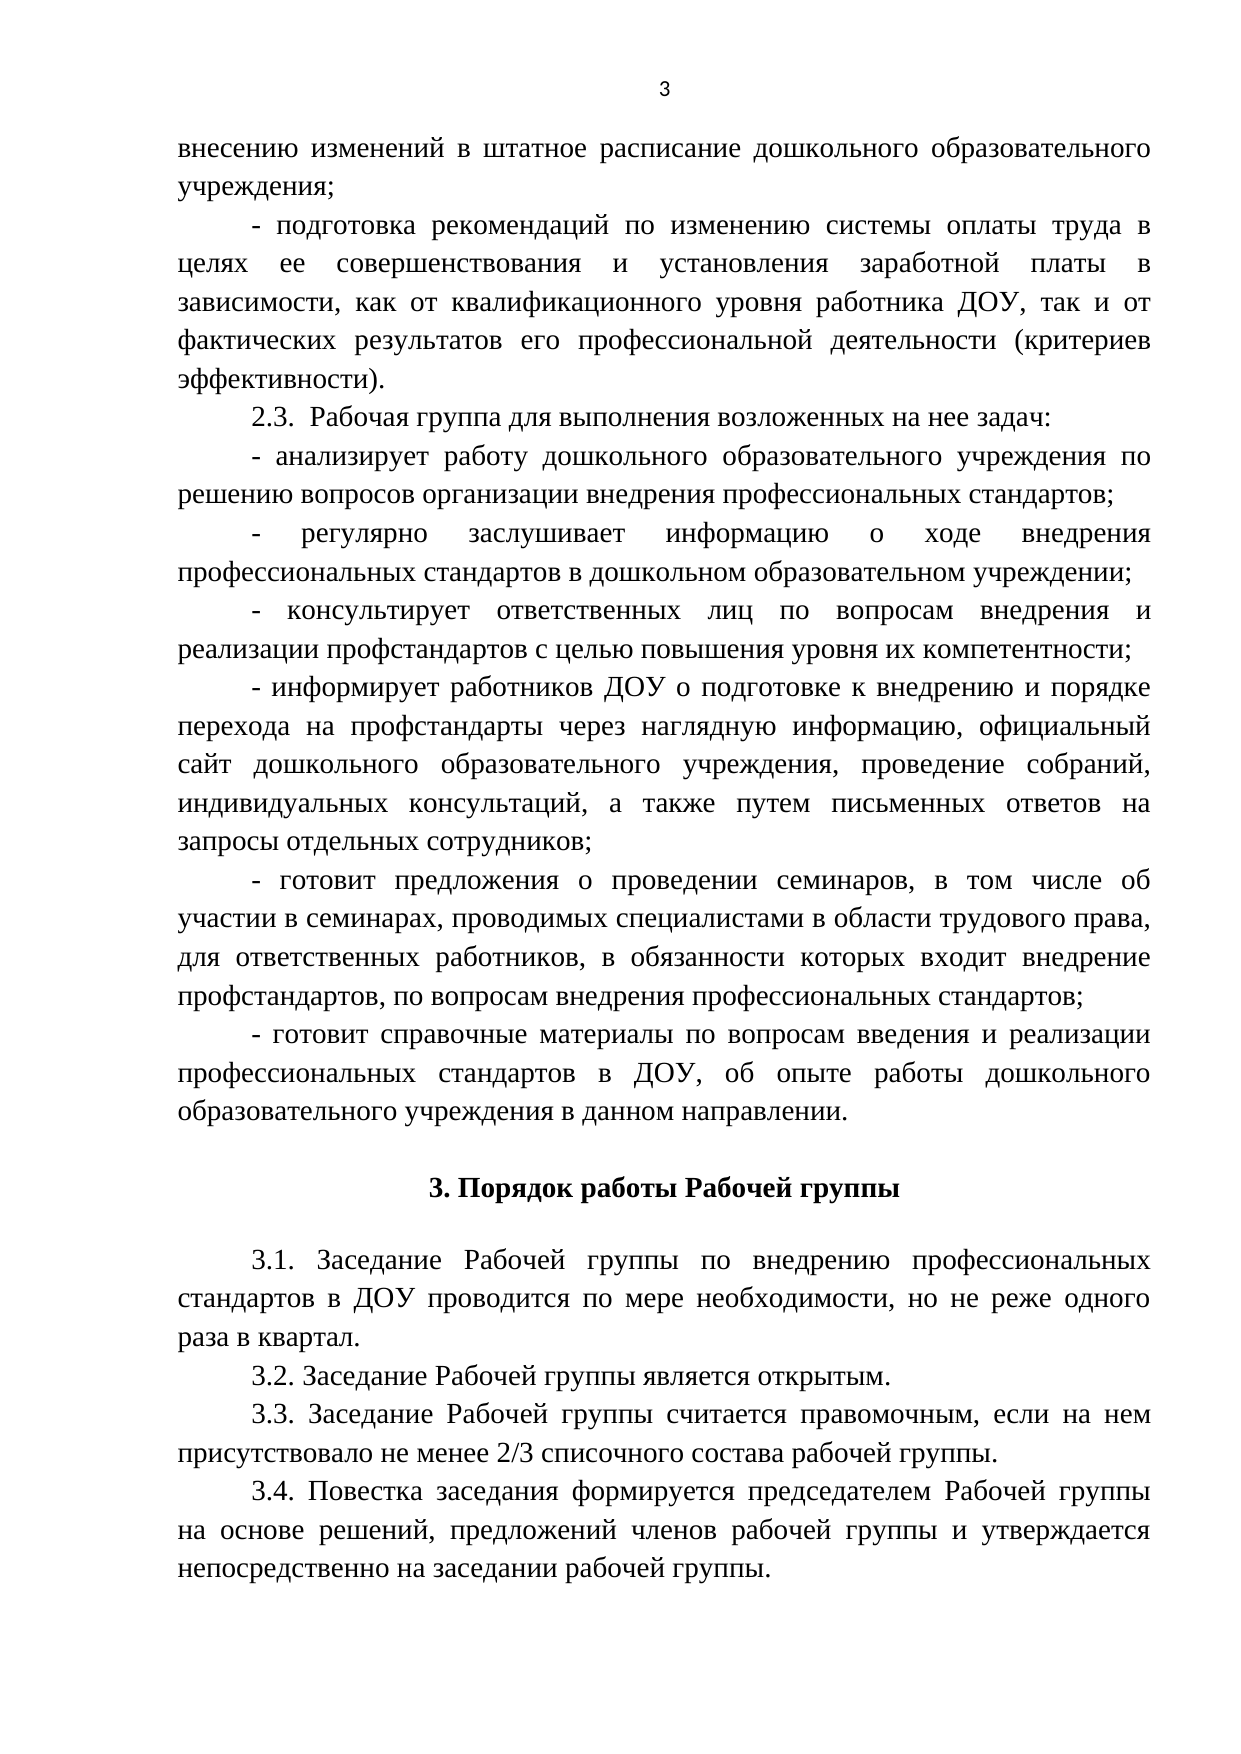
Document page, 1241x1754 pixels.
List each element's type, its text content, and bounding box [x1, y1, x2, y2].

text 3. Порядок работы Рабочей группы [177, 1170, 1152, 1204]
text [177, 130, 1152, 202]
text - готовит справочные материалы по вопросам введения и реализации профессиональных стандартов в ДОУ, об опыте работы дошкольного образовательного учреждения в данном направлении. [177, 1016, 1152, 1127]
text 3.2. Заседание Рабочей группы является открытым. [177, 1358, 1152, 1391]
text - информирует работников ДОУ о подготовке к внедрению и порядке перехода на профстандарты через наглядную информацию, официальный сайт дошкольного образовательного учреждения, проведение собраний, индивидуальных консультаций, а также путем письменных ответов на запросы отдельных сотрудников; [177, 669, 1152, 857]
text - готовит предложения о проведении семинаров, в том числе об участии в семинарах, проводимых специалистами в области трудового права, для ответственных работников, в обязанности которых входит внедрение профстандартов, по вопросам внедрения профессиональных стандартов; [177, 862, 1152, 1011]
text - анализирует работу дошкольного образовательного учреждения по решению вопросов организации внедрения профессиональных стандартов; [177, 438, 1152, 510]
text 2.3. Рабочая группа для выполнения возложенных на нее задач: [177, 399, 1152, 433]
text - регулярно заслушивает информацию о ходе внедрения профессиональных стандартов в дошкольном образовательном учреждении; [177, 515, 1152, 587]
text 3.4. Повестка заседания формируется председателем Рабочей группы на основе решений, предложений членов рабочей группы и утверждается непосредственно на заседании рабочей группы. [177, 1473, 1152, 1584]
text - подготовка рекомендаций по изменению системы оплаты труда в целях ее совершенствования и установления заработной платы в зависимости, как от квалификационного уровня работника ДОУ, так и от фактических результатов его профессиональной деятельности (критериев эффективности). [177, 207, 1152, 394]
text 3.3. Заседание Рабочей группы считается правомочным, если на нем присутствовало не менее 2/3 списочного состава рабочей группы. [177, 1396, 1152, 1468]
text 3.1. Заседание Рабочей группы по внедрению профессиональных стандартов в ДОУ проводится по мере необходимости, но не реже одного раза в квартал. [177, 1242, 1152, 1353]
text - консультирует ответственных лиц по вопросам внедрения и реализации профстандартов с целью повышения уровня их компетентности; [177, 592, 1152, 664]
